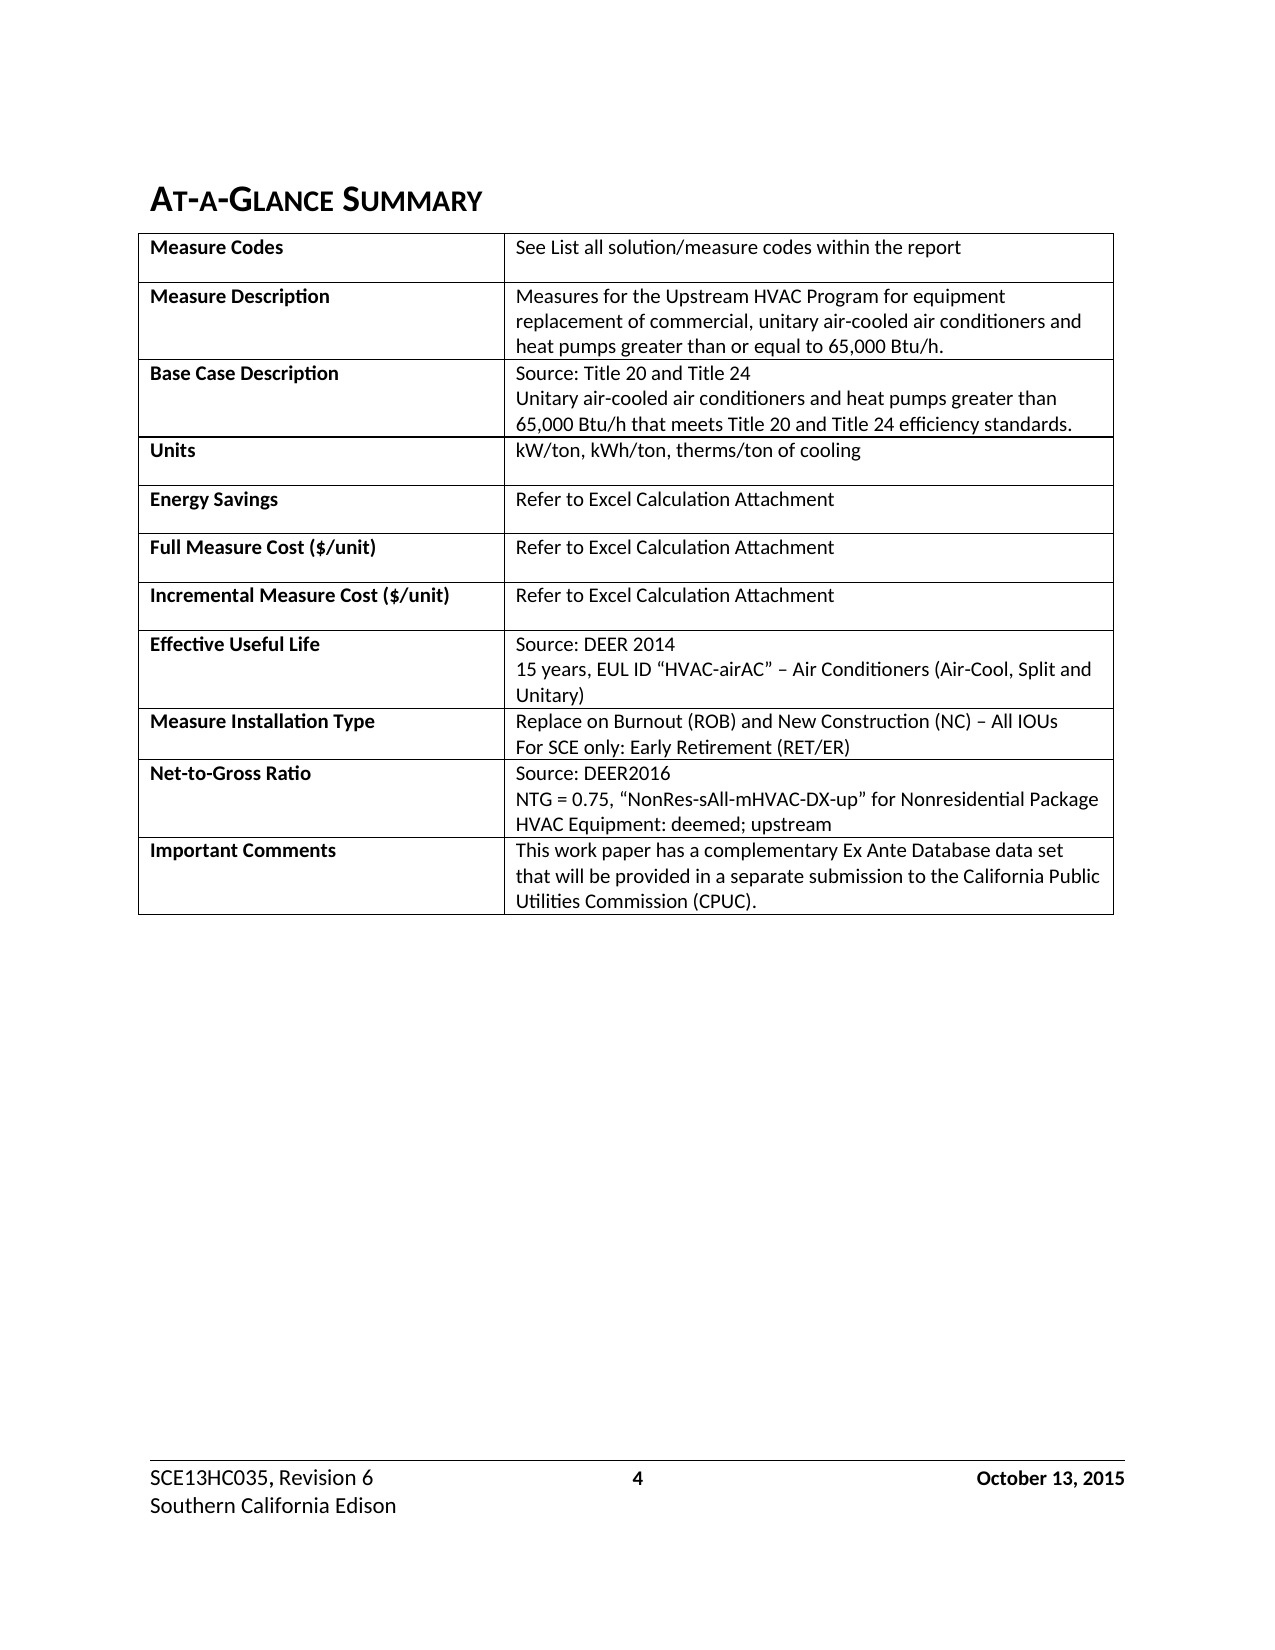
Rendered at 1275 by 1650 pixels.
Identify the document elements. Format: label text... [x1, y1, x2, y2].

table_cell Measures for the Upstream HVAC Program for equipment replacement of commercial, unitary air-cooled air conditioners and heat pumps greater than or equal to 65,000 Btu/h. [505, 283, 1113, 359]
table_cell Source: DEER 2014 15 years, EUL ID “HVAC-airAC” – Air Conditioners (Air-Cool, Split and Unitary) [505, 631, 1113, 707]
table_cell Source: DEER2016 NTG = 0.75, “NonRes-sAll-mHVAC-DX-up” for Nonresidential Package HVAC Equipment: deemed; upstream [505, 760, 1113, 837]
table_cell Important Comments [139, 838, 504, 914]
table_cell Measure Description [139, 283, 504, 359]
table_header Measure Codes [139, 234, 504, 282]
table_cell Units [139, 438, 504, 485]
table_cell Refer to Excel Calculation Attachment [505, 486, 1113, 533]
table_cell Net-to-Gross Ratio [139, 760, 504, 837]
table_cell Full Measure Cost ($/unit) [139, 534, 504, 582]
table_cell Refer to Excel Calculation Attachment [505, 583, 1113, 630]
table_cell Source: Title 20 and Title 24 Unitary air-cooled air conditioners and heat pumps greater than 65,000 Btu/h that meets Title 20 and Title 24 efficiency standards. [505, 360, 1113, 436]
table_cell Base Case Description [139, 360, 504, 436]
table_cell kW/ton, kWh/ton, therms/ton of cooling [505, 438, 1113, 485]
table_cell Replace on Burnout (ROB) and New Construction (NC) – All IOUs For SCE only: Early Retirement (RET/ER) [505, 709, 1113, 759]
table_cell Measure Installation Type [139, 709, 504, 759]
subtitle At-a-Glance Summary [150, 175, 1125, 221]
table_cell Incremental Measure Cost ($/unit) [139, 583, 504, 630]
table_cell Effective Useful Life [139, 631, 504, 707]
table_cell Refer to Excel Calculation Attachment [505, 534, 1113, 582]
table_cell Energy Savings [139, 486, 504, 533]
table_cell This work paper has a complementary Ex Ante Database data set that will be provided in a separate submission to the California Public Utilities Commission (CPUC). [505, 838, 1113, 914]
table_header See List all solution/measure codes within the report [505, 234, 1113, 282]
